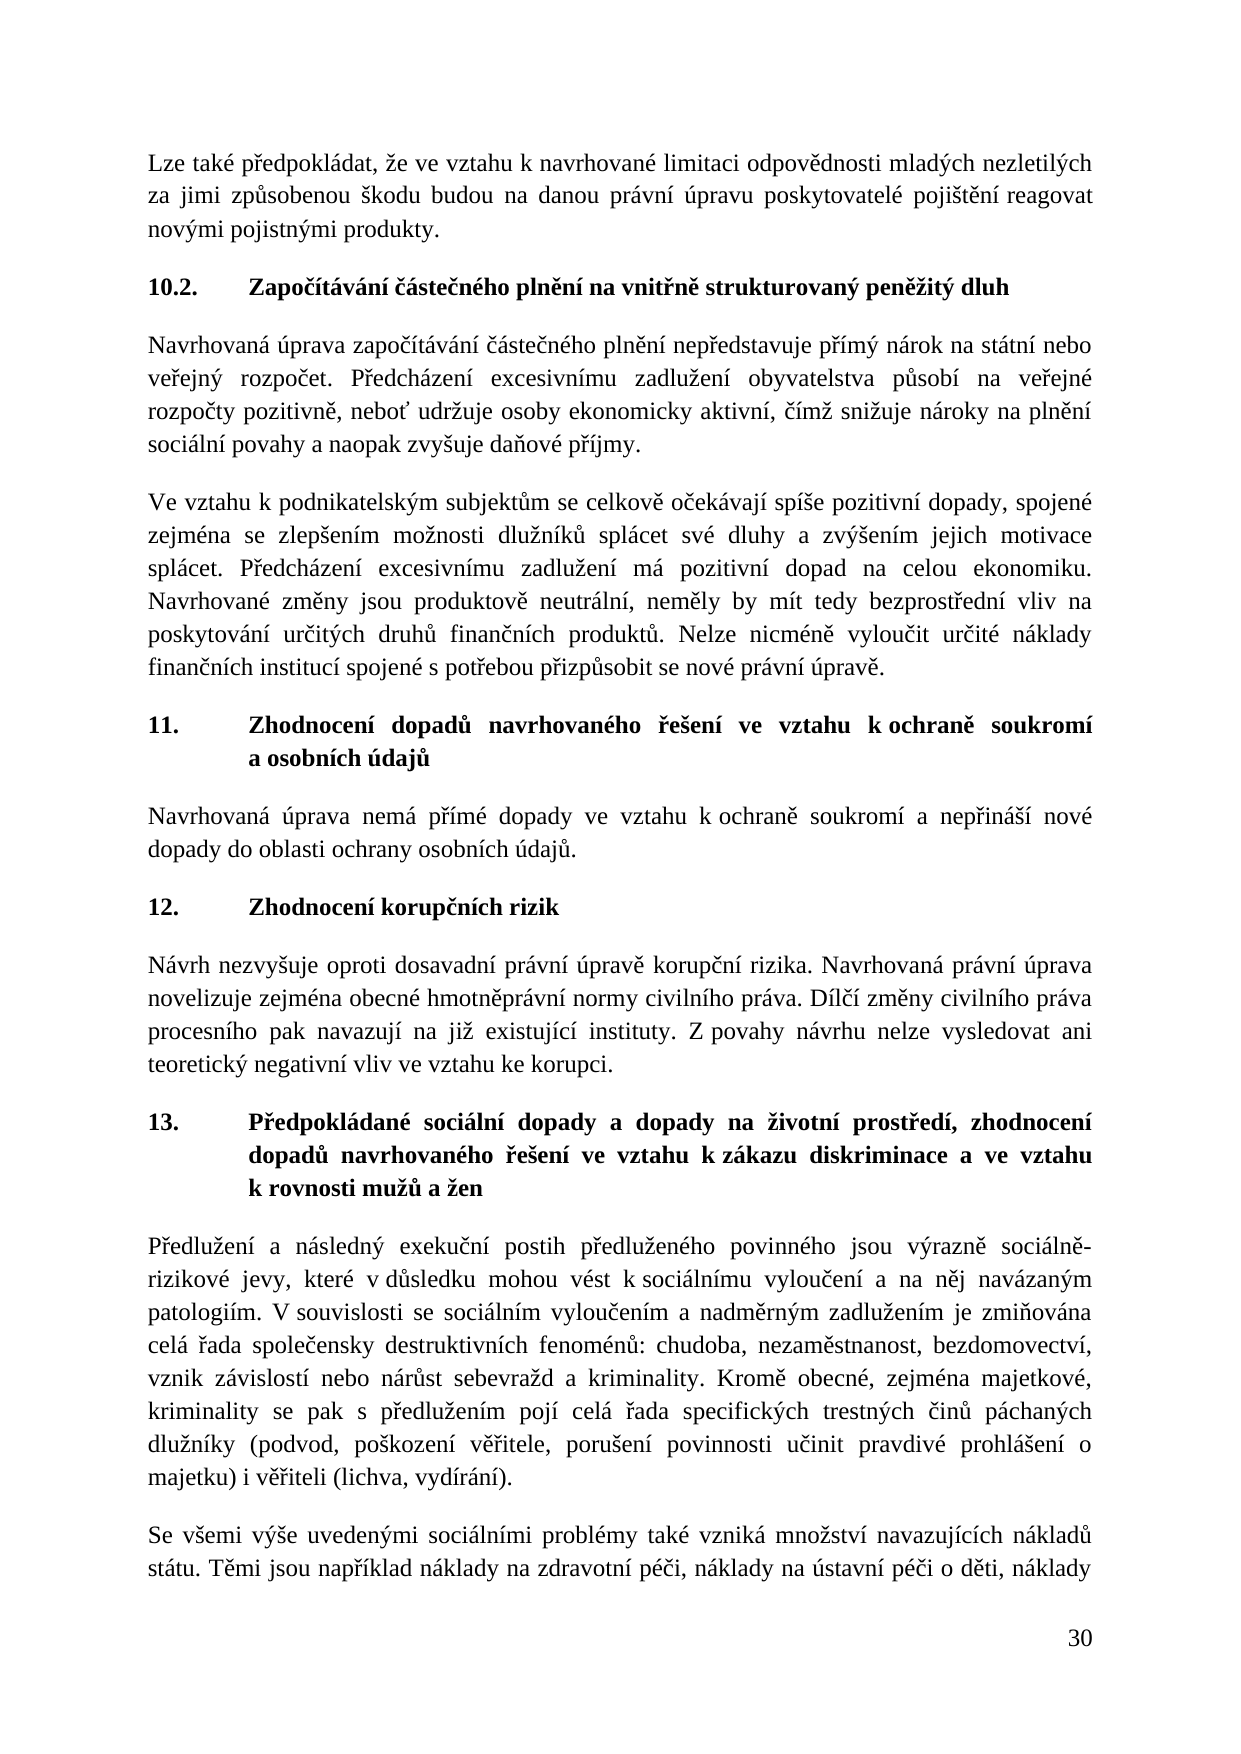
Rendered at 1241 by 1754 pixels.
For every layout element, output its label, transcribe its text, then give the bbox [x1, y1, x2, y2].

text Navrhovaná úprava započítávání částečného plnění nepředstavuje přímý nárok na státní nebo veřejný rozpočet. Předcházení excesivnímu zadlužení obyvatelstva působí na veřejné rozpočty pozitivně, neboť udržuje osoby ekonomicky aktivní, čímž snižuje nároky na plnění sociální povahy a naopak zvyšuje daňové příjmy. [148, 330, 1093, 457]
text Předlužení a následný exekuční postih předluženého povinného jsou výrazně sociálně-rizikové jevy, které v důsledku mohou vést k sociálnímu vyloučení a na něj navázaným patologiím. V souvislosti se sociálním vyloučením a nadměrným zadlužením je zmiňována celá řada společensky destruktivních fenoménů: chudoba, nezaměstnanost, bezdomovectví, vznik závislostí nebo nárůst sebevražd a kriminality. Kromě obecné, zejména majetkové, kriminality se pak s předlužením pojí celá řada specifických trestných činů páchaných dlužníky (podvod, poškození věřitele, porušení povinnosti učinit pravdivé prohlášení o majetku) i věřiteli (lichva, vydírání). [148, 1231, 1093, 1491]
text Ve vztahu k podnikatelským subjektům se celkově očekávají spíše pozitivní dopady, spojené zejména se zlepšením možnosti dlužníků splácet své dluhy a zvýšením jejich motivace splácet. Předcházení excesivnímu zadlužení má pozitivní dopad na celou ekonomiku. Navrhované změny jsou produktově neutrální, neměly by mít tedy bezprostřední vliv na poskytování určitých druhů finančních produktů. Nelze nicméně vyloučit určité náklady finančních institucí spojené s potřebou přizpůsobit se nové právní úpravě. [148, 487, 1093, 681]
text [148, 1520, 1093, 1582]
text Navrhovaná úprava nemá přímé dopady ve vztahu k ochraně soukromí a nepřináší nové dopady do oblasti ochrany osobních údajů. [148, 801, 1093, 863]
text Lze také předpokládat, že ve vztahu k navrhované limitaci odpovědnosti mladých nezletilých za jimi způsobenou škodu budou na danou právní úpravu poskytovatelé pojištění reagovat novými pojistnými produkty. [148, 148, 1093, 242]
subtitle Zhodnocení dopadů navrhovaného řešení ve vztahu k ochraně soukromí a osobních údajů [148, 710, 1093, 772]
subtitle Předpokládané sociální dopady a dopady na životní prostředí, zhodnocení dopadů navrhovaného řešení ve vztahu k zákazu diskriminace a ve vztahu k rovnosti mužů a žen [148, 1107, 1093, 1202]
text Návrh nezvyšuje oproti dosavadní právní úpravě korupční rizika. Navrhovaná právní úprava novelizuje zejména obecné hmotněprávní normy civilního práva. Dílčí změny civilního práva procesního pak navazují na již existující instituty. Z povahy návrhu nelze vysledovat ani teoretický negativní vliv ve vztahu ke korupci. [148, 950, 1093, 1078]
subtitle Započítávání částečného plnění na vnitřně strukturovaný peněžitý dluh [148, 272, 1093, 300]
subtitle Zhodnocení korupčních rizik [148, 892, 1093, 921]
